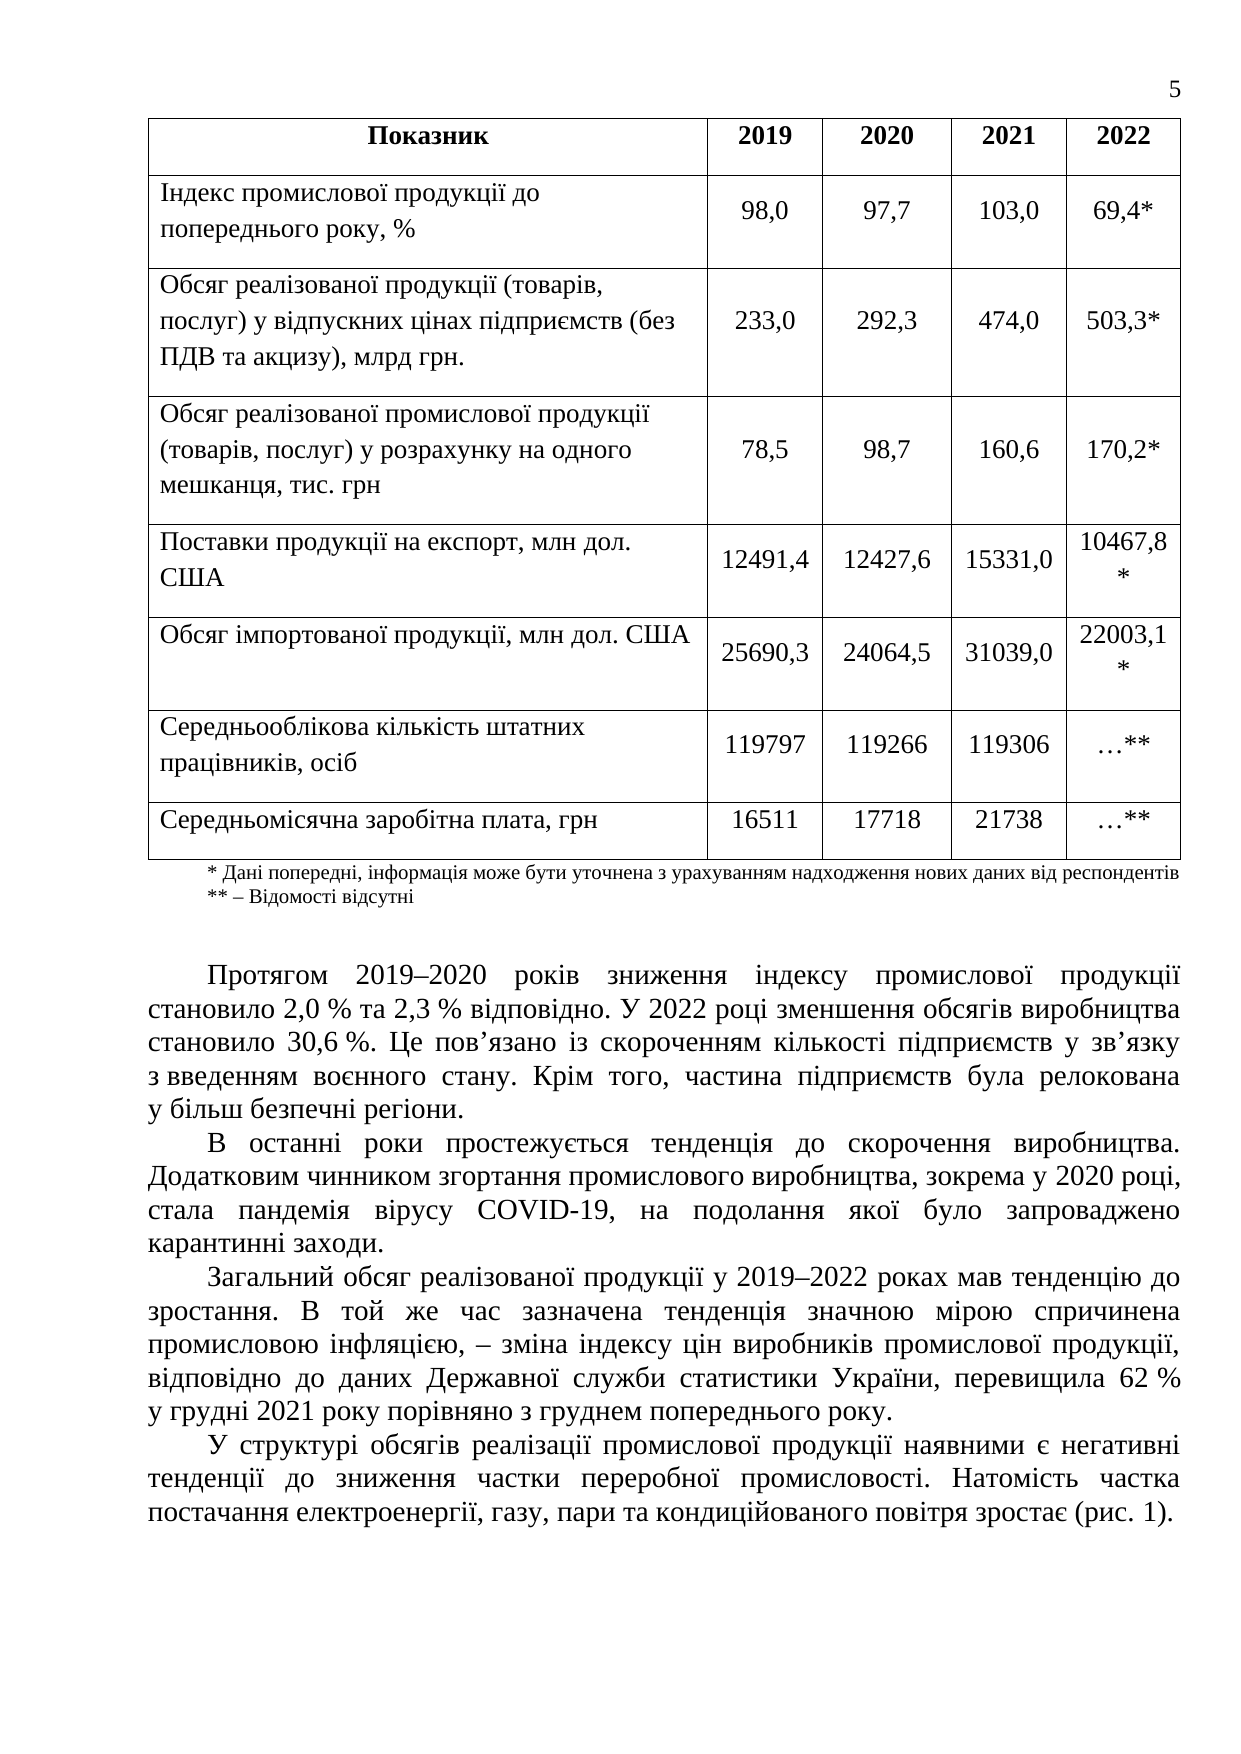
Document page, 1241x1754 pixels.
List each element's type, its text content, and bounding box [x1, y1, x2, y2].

table_cell Середньомісячна заробітна плата, грн [149, 803, 707, 859]
table_cell Середньооблікова кількість штатних працівників, осіб [149, 711, 707, 802]
text У структурі обсягів реалізації промислової продукції наявними є негативні тенденції до зниження частки переробної промисловості. Натомість частка постачання електроенергії, газу, пари та кондиційованого повітря зростає (рис. 1). [148, 1427, 1181, 1527]
table_header 2020 [823, 119, 951, 175]
table_cell 17718 [823, 803, 951, 859]
table_cell 103,0 [952, 176, 1066, 268]
table_header 2021 [952, 119, 1066, 175]
table_header 2022 [1067, 119, 1180, 175]
table_cell 170,2* [1067, 397, 1180, 524]
table_cell 119266 [823, 711, 951, 802]
text Загальний обсяг реалізованої продукції у 2019–2022 роках мав тенденцію до зростання. В той же час зазначена тенденція значною мірою спричинена промисловою інфляцією, – зміна індексу цін виробників промислової продукції, відповідно до даних Державної служби статистики України, перевищила 62 % у грудні 2021 року порівняно з груднем попереднього року. [148, 1259, 1181, 1427]
table_cell 119306 [952, 711, 1066, 802]
table_cell Обсяг імпортованої продукції, млн дол. США [149, 618, 707, 709]
table_cell Обсяг реалізованої продукції (товарів, послуг) у відпускних цінах підприємств (без ПДВ та акцизу), млрд грн. [149, 269, 707, 396]
table_cell 31039,0 [952, 618, 1066, 709]
table_cell 16511 [708, 803, 822, 859]
text ** – Відомості відсутні [148, 884, 1181, 908]
table_cell 233,0 [708, 269, 822, 396]
table_cell 25690,3 [708, 618, 822, 709]
table_cell 119797 [708, 711, 822, 802]
text * Дані попередні, інформація може бути уточнена з урахуванням надходження нових даних від респондентів [148, 860, 1181, 884]
text В останні роки простежується тенденція до скорочення виробництва. Додатковим чинником згортання промислового виробництва, зокрема у 2020 році, стала пандемія вірусу COVID-19, на подолання якої було запроваджено карантинні заходи. [148, 1125, 1181, 1259]
table_cell 97,7 [823, 176, 951, 268]
table_cell …** [1067, 711, 1180, 802]
table_cell …** [1067, 803, 1180, 859]
table_cell 21738 [952, 803, 1066, 859]
table_cell 292,3 [823, 269, 951, 396]
table_header 2019 [708, 119, 822, 175]
table_cell 10467,8* [1067, 525, 1180, 617]
table_cell Обсяг реалізованої промислової продукції (товарів, послуг) у розрахунку на одного мешканця, тис. грн [149, 397, 707, 524]
table_cell 15331,0 [952, 525, 1066, 617]
table_cell 160,6 [952, 397, 1066, 524]
table_cell 12491,4 [708, 525, 822, 617]
table_cell 12427,6 [823, 525, 951, 617]
table_cell 24064,5 [823, 618, 951, 709]
table_cell Індекс промислової продукції до попереднього року, % [149, 176, 707, 268]
table_cell 474,0 [952, 269, 1066, 396]
table_cell Поставки продукції на експорт, млн дол. США [149, 525, 707, 617]
table_cell 22003,1* [1067, 618, 1180, 709]
text Протягом 2019–2020 років зниження індексу промислової продукції становило 2,0 % та 2,3 % відповідно. У 2022 році зменшення обсягів виробництва становило 30,6 %. Це пов’язано із скороченням кількості підприємств у зв’язку з введенням воєнного стану. Крім того, частина підприємств була релокована у більш безпечні регіони. [148, 957, 1181, 1125]
table_cell 98,7 [823, 397, 951, 524]
table_cell 98,0 [708, 176, 822, 268]
table_cell 69,4* [1067, 176, 1180, 268]
table_cell 503,3* [1067, 269, 1180, 396]
table_cell 78,5 [708, 397, 822, 524]
table_header Показник [149, 119, 707, 175]
